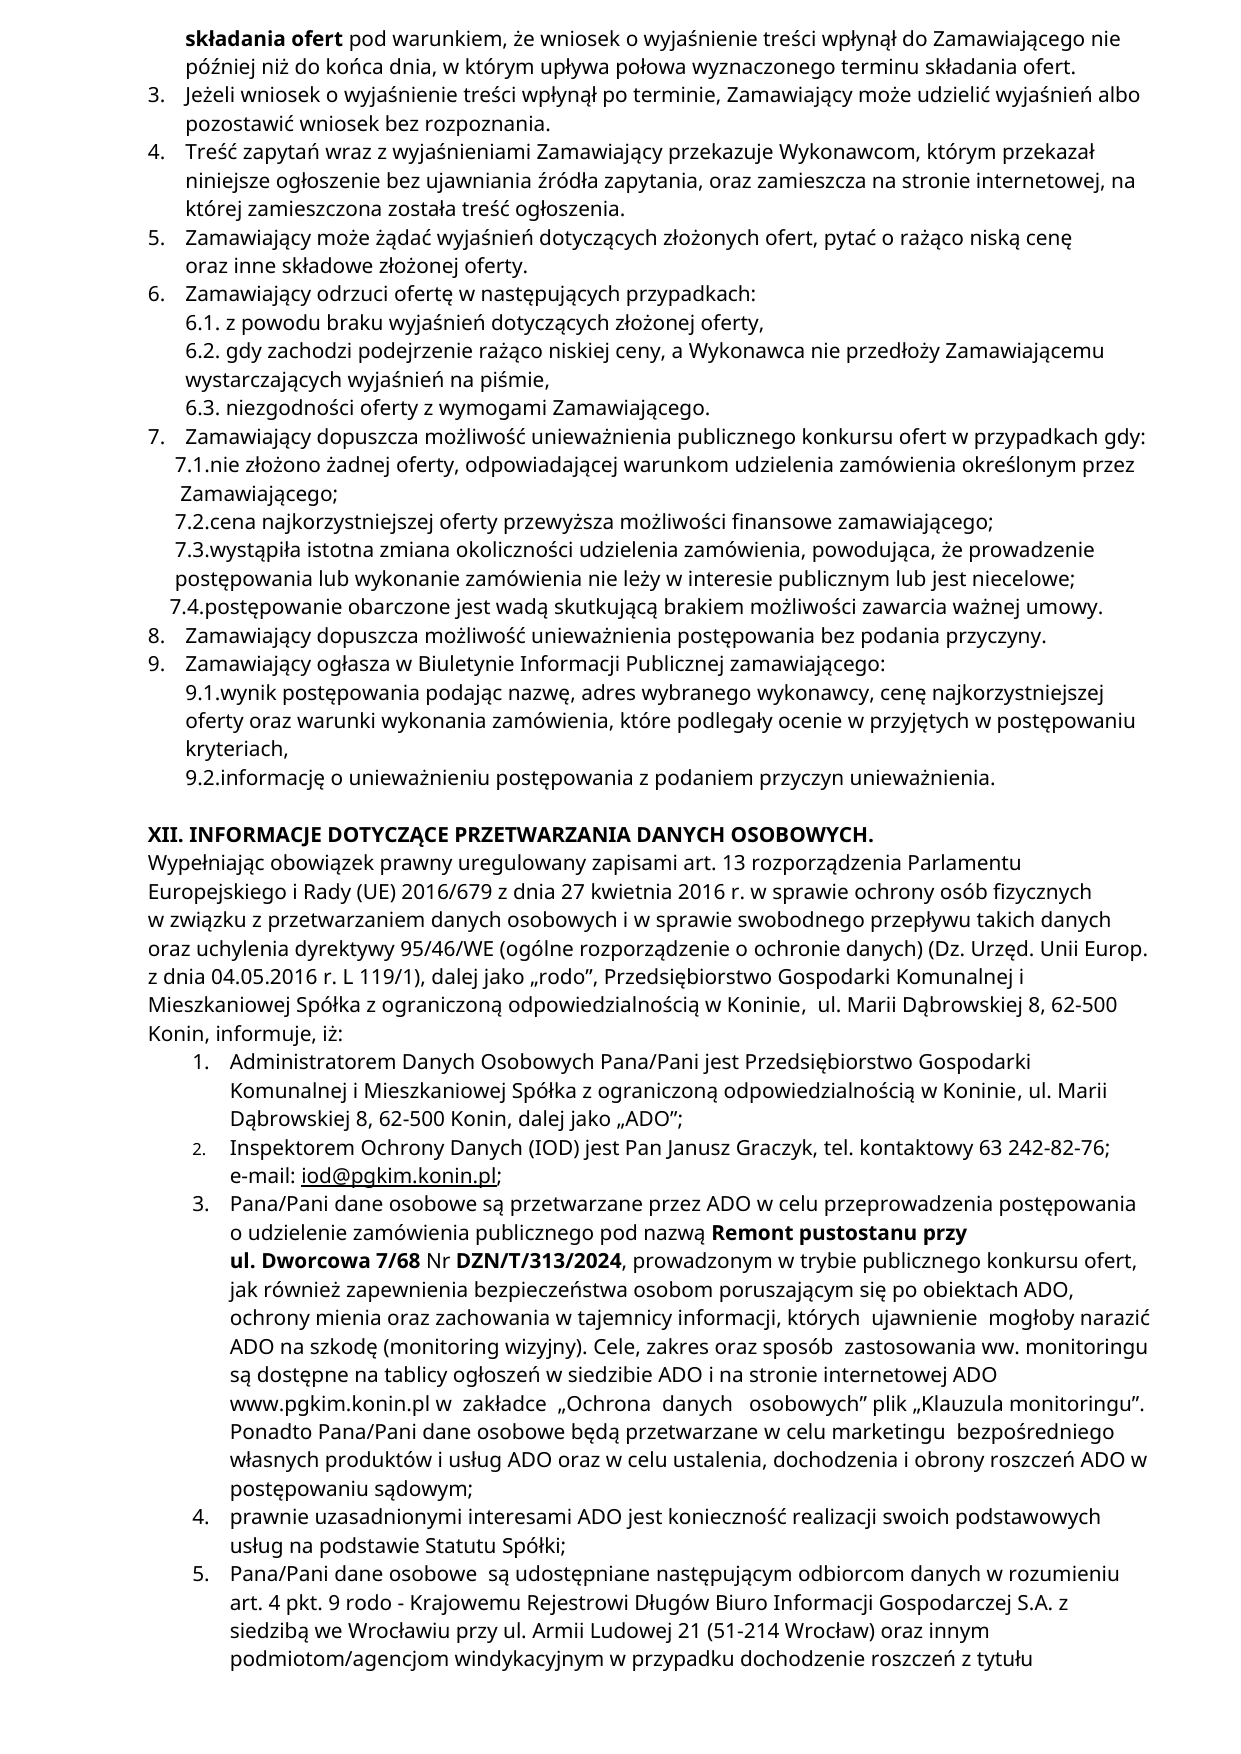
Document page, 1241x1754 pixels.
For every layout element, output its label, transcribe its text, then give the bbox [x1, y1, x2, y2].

list 6.1. z powodu braku wyjaśnień dotyczących złożonej oferty, [185, 308, 1152, 336]
text 7.4.postępowanie obarczone jest wadą skutkującą brakiem możliwości zawarcia ważnej umowy. [148, 592, 1152, 621]
text 7.3.wystąpiła istotna zmiana okoliczności udzielenia zamówienia, powodująca, że prowadzenie [148, 536, 1152, 564]
list Treść zapytań wraz z wyjaśnieniami Zamawiający przekazuje Wykonawcom, którym przekazał niniejsze ogłoszenie bez ujawniania źródła zapytania, oraz zamieszcza na stronie internetowej, na której zamieszczona została treść ogłoszenia. [148, 137, 1152, 223]
list Jeżeli wniosek o wyjaśnienie treści wpłynął po terminie, Zamawiający może udzielić wyjaśnień albo pozostawić wniosek bez rozpoznania. [148, 81, 1152, 137]
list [148, 24, 1152, 81]
text Wypełniając obowiązek prawny uregulowany zapisami art. 13 rozporządzenia Parlamentu Europejskiego i Rady (UE) 2016/679 z dnia 27 kwietnia 2016 r. w sprawie ochrony osób fizycznych w związku z przetwarzaniem danych osobowych i w sprawie swobodnego przepływu takich danych oraz uchylenia dyrektywy 95/46/WE (ogólne rozporządzenie o ochronie danych) (Dz. Urzęd. Unii Europ. z dnia 04.05.2016 r. L 119/1), dalej jako „rodo”, Przedsiębiorstwo Gospodarki Komunalnej i Mieszkaniowej Spółka z ograniczoną odpowiedzialnością w Koninie, ul. Marii Dąbrowskiej 8, 62-500 Konin, informuje, iż: [148, 848, 1152, 1047]
list 6.3. niezgodności oferty z wymogami Zamawiającego. [185, 393, 1152, 422]
text postępowania lub wykonanie zamówienia nie leży w interesie publicznym lub jest niecelowe; [148, 564, 1152, 592]
text Zamawiającego; [148, 479, 1152, 507]
list 6.2. gdy zachodzi podejrzenie rażąco niskiej ceny, a Wykonawca nie przedłoży Zamawiającemu wystarczających wyjaśnień na piśmie, [185, 336, 1152, 393]
list Zamawiający może żądać wyjaśnień dotyczących złożonych ofert, pytać o rażąco niską cenę oraz inne składowe złożonej oferty. [148, 223, 1152, 279]
list Inspektorem Ochrony Danych (IOD) jest Pan Janusz Graczyk, tel. kontaktowy 63 242-82-76; e-mail: iod@pgkim.konin.pl; [192, 1133, 1152, 1189]
list Zamawiający ogłasza w Biuletynie Informacji Publicznej zamawiającego: [148, 649, 1152, 678]
list 9.2.informację o unieważnieniu postępowania z podaniem przyczyn unieważnienia. [185, 763, 1152, 791]
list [192, 1559, 1152, 1673]
list Pana/Pani dane osobowe są przetwarzane przez ADO w celu przeprowadzenia postępowania o udzielenie zamówienia publicznego pod nazwą Remont pustostanu przy ul. Dworcowa 7/68 Nr DZN/T/313/2024, prowadzonym w trybie publicznego konkursu ofert, jak również zapewnienia bezpieczeństwa osobom poruszającym się po obiektach ADO, ochrony mienia oraz zachowania w tajemnicy informacji, których ujawnienie mogłoby narazić ADO na szkodę (monitoring wizyjny). Cele, zakres oraz sposób zastosowania ww. monitoringu są dostępne na tablicy ogłoszeń w siedzibie ADO i na stronie internetowej ADO www.pgkim.konin.pl w zakładce „Ochrona danych osobowych” plik „Klauzula monitoringu”. Ponadto Pana/Pani dane osobowe będą przetwarzane w celu marketingu bezpośredniego własnych produktów i usług ADO oraz w celu ustalenia, dochodzenia i obrony roszczeń ADO w postępowaniu sądowym; [192, 1189, 1152, 1502]
list Zamawiający dopuszcza możliwość unieważnienia publicznego konkursu ofert w przypadkach gdy: [148, 422, 1152, 450]
text XII. INFORMACJE DOTYCZĄCE PRZETWARZANIA DANYCH OSOBOWYCH. [148, 820, 1152, 848]
list Zamawiający odrzuci ofertę w następujących przypadkach: [148, 279, 1152, 308]
list Administratorem Danych Osobowych Pana/Pani jest Przedsiębiorstwo Gospodarki Komunalnej i Mieszkaniowej Spółka z ograniczoną odpowiedzialnością w Koninie, ul. Marii Dąbrowskiej 8, 62-500 Konin, dalej jako „ADO”; [192, 1047, 1152, 1133]
text 7.1.nie złożono żadnej oferty, odpowiadającej warunkom udzielenia zamówienia określonym przez [148, 450, 1152, 479]
list prawnie uzasadnionymi interesami ADO jest konieczność realizacji swoich podstawowych usług na podstawie Statutu Spółki; [192, 1502, 1152, 1559]
list Zamawiający dopuszcza możliwość unieważnienia postępowania bez podania przyczyny. [148, 621, 1152, 649]
list 9.1.wynik postępowania podając nazwę, adres wybranego wykonawcy, cenę najkorzystniejszej oferty oraz warunki wykonania zamówienia, które podlegały ocenie w przyjętych w postępowaniu kryteriach, [185, 678, 1152, 763]
text 7.2.cena najkorzystniejszej oferty przewyższa możliwości finansowe zamawiającego; [148, 507, 1152, 536]
